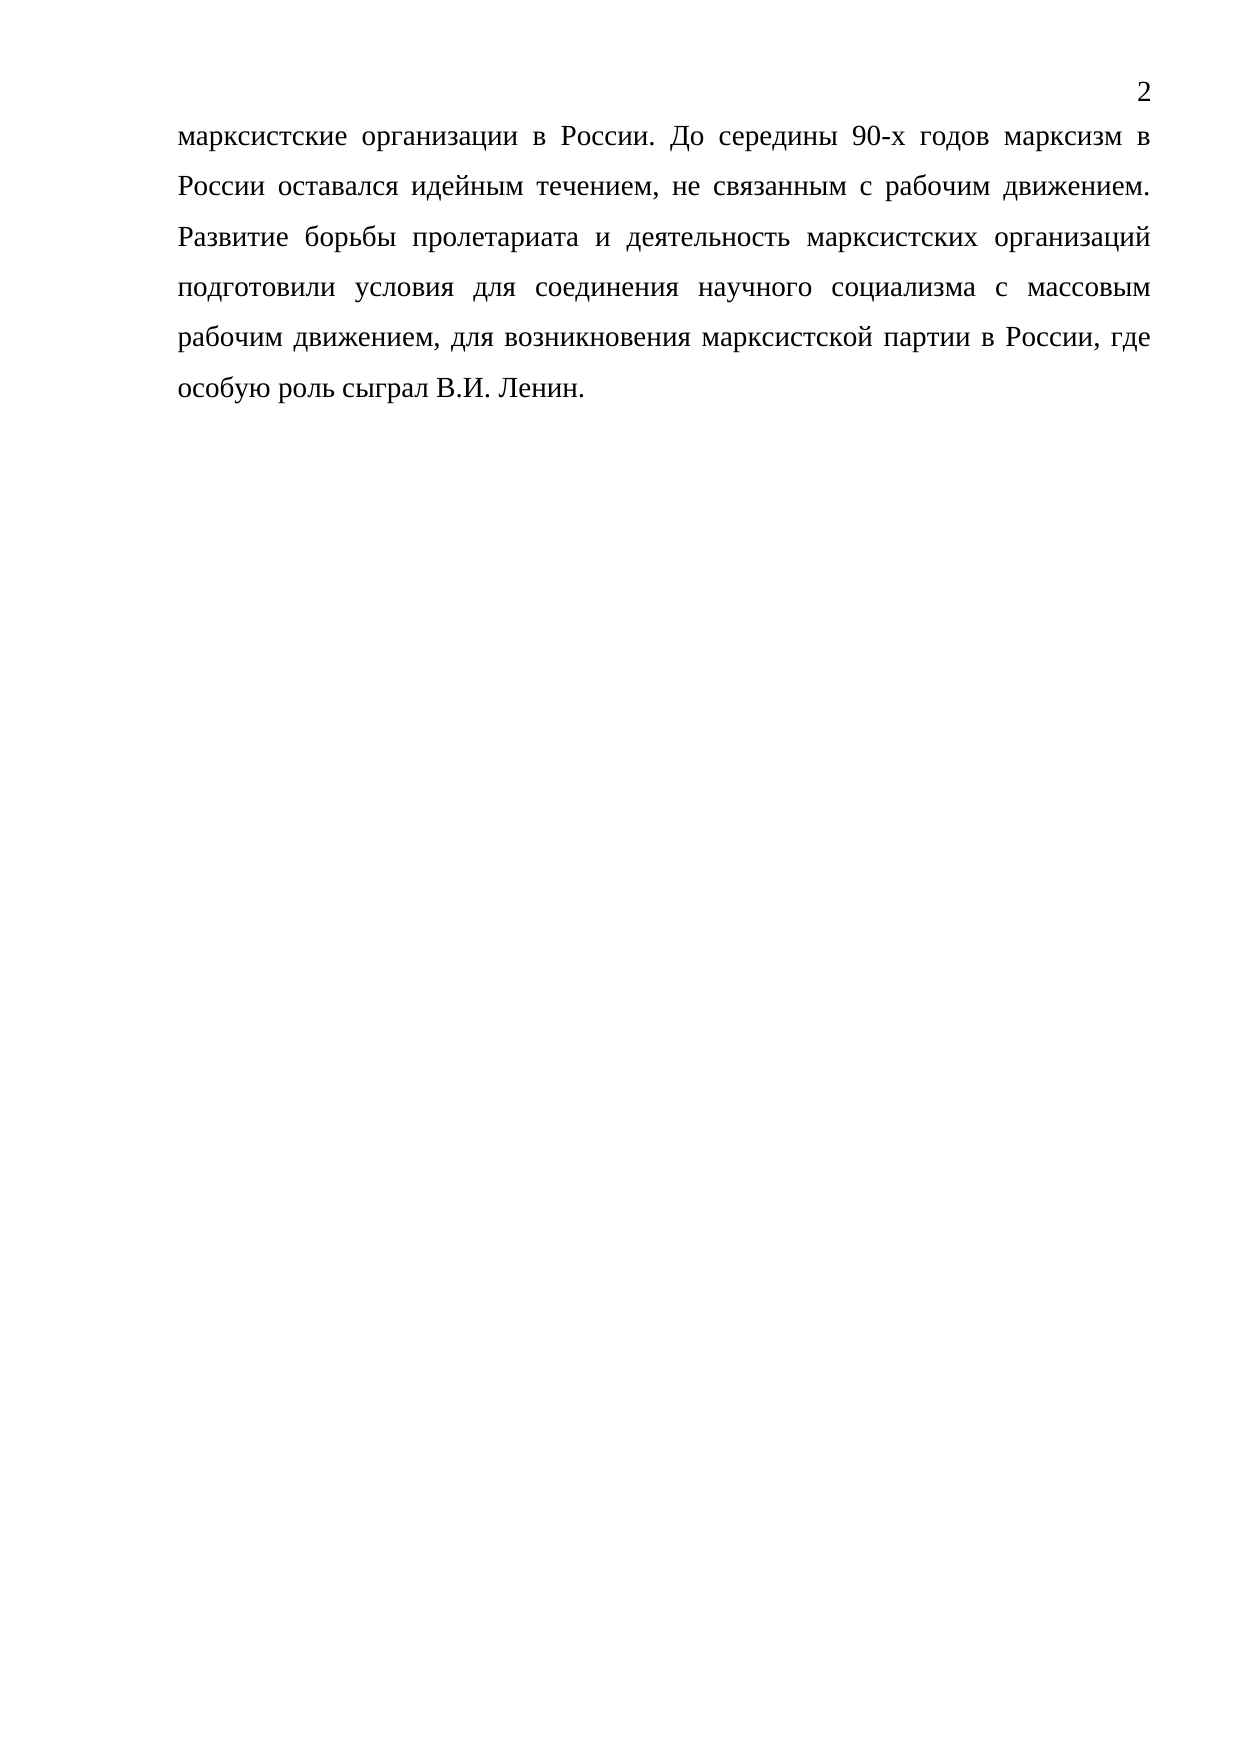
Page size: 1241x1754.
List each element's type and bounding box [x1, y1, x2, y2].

text [177, 118, 1152, 403]
